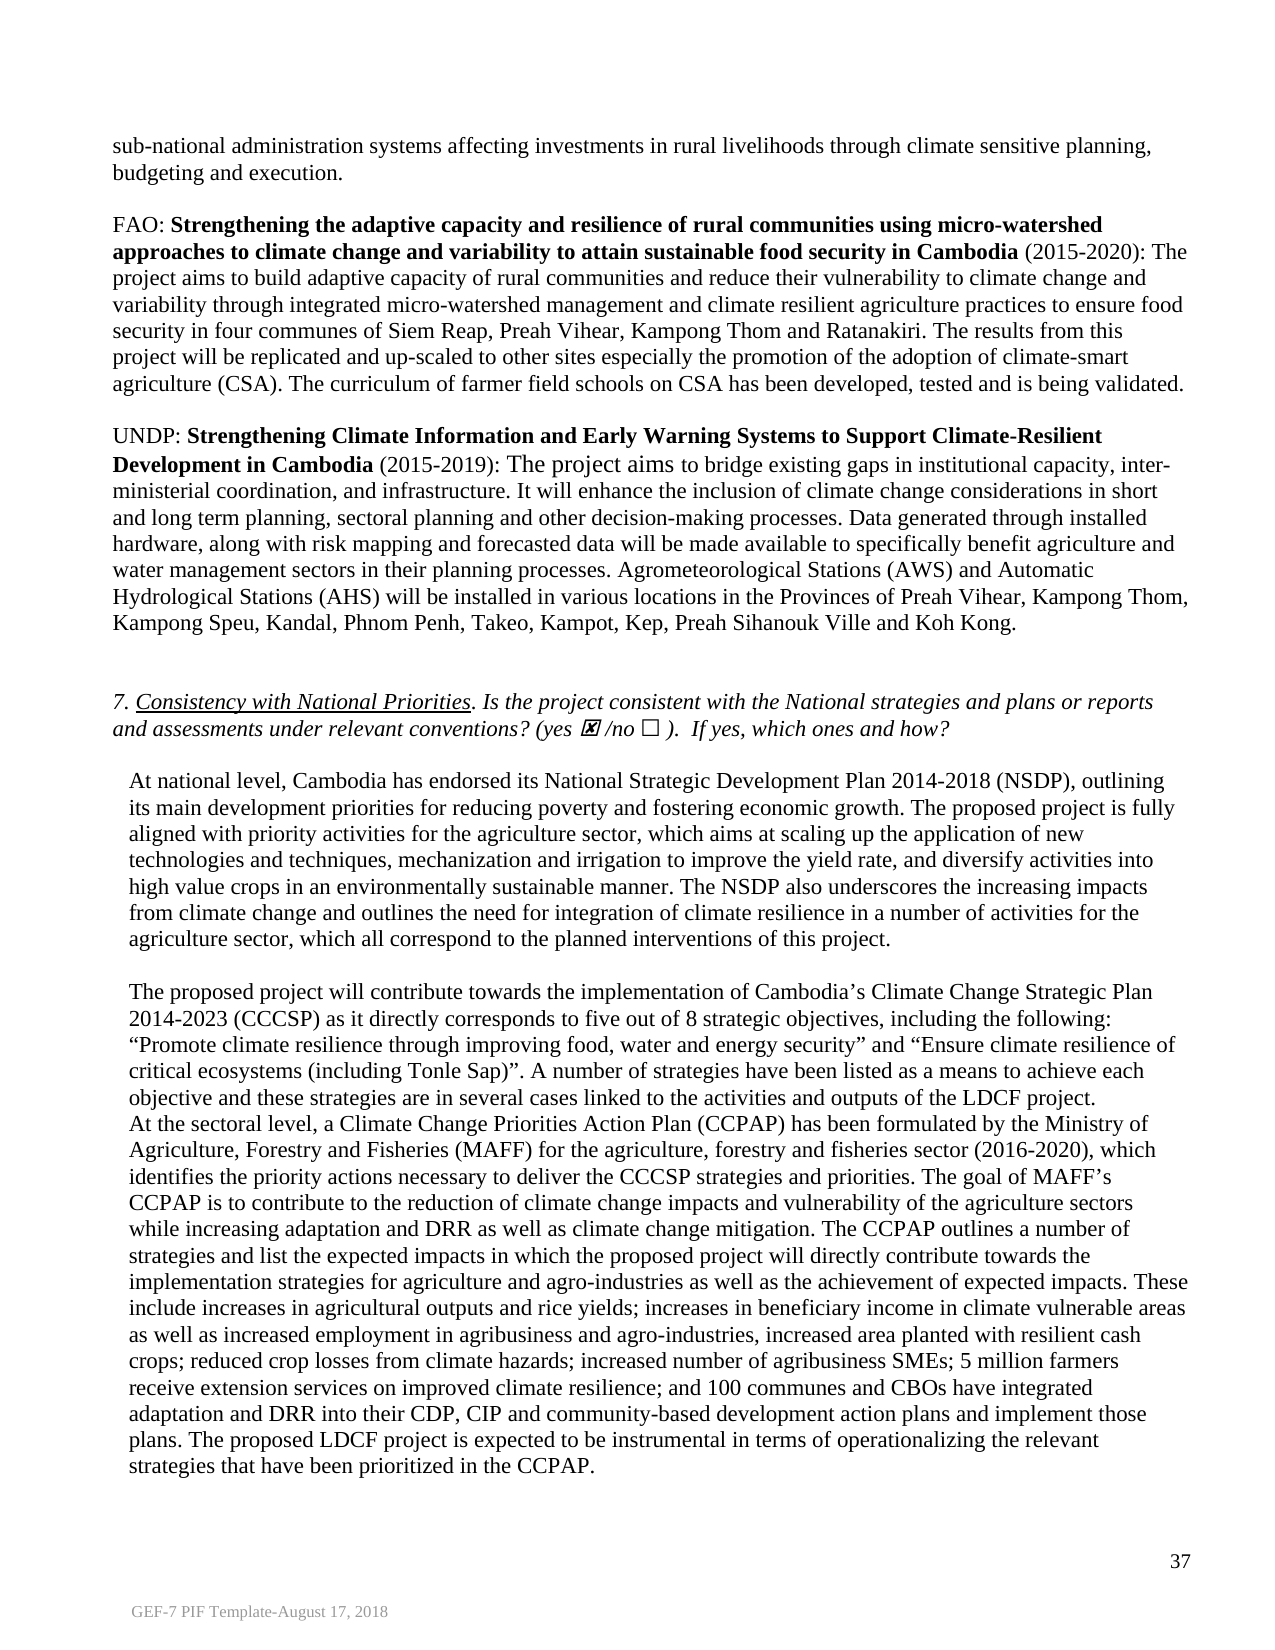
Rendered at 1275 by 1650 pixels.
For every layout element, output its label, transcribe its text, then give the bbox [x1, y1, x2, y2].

text The proposed project will contribute towards the implementation of Cambodia’s Climate Change Strategic Plan 2014-2023 (CCCSP) as it directly corresponds to five out of 8 strategic objectives, including the following: “Promote climate resilience through improving food, water and energy security” and “Ensure climate resilience of critical ecosystems (including Tonle Sap)”. A number of strategies have been listed as a means to achieve each objective and these strategies are in several cases linked to the activities and outputs of the LDCF project. [128, 978, 1191, 1110]
text At national level, Cambodia has endorsed its National Strategic Development Plan 2014-2018 (NSDP), outlining its main development priorities for reducing poverty and fostering economic growth. The proposed project is fully aligned with priority activities for the agriculture sector, which aims at scaling up the application of new technologies and techniques, mechanization and irrigation to improve the yield rate, and diversify activities into high value crops in an environmentally sustainable manner. The NSDP also underscores the increasing impacts from climate change and outlines the need for integration of climate resilience in a number of activities for the agriculture sector, which all correspond to the planned interventions of this project. [128, 767, 1191, 952]
text UNDP: Strengthening Climate Information and Early Warning Systems to Support Climate-Resilient Development in Cambodia (2015-2019): The project aims to bridge existing gaps in institutional capacity, inter-ministerial coordination, and infrastructure. It will enhance the inclusion of climate change considerations in short and long term planning, sectoral planning and other decision-making processes. Data generated through installed hardware, along with risk mapping and forecasted data will be made available to specifically benefit agriculture and water management sectors in their planning processes. Agrometeorological Stations (AWS) and Automatic Hydrological Stations (AHS) will be installed in various locations in the Provinces of Preah Vihear, Kampong Thom, Kampong Speu, Kandal, Phnom Penh, Takeo, Kampot, Kep, Preah Sihanouk Ville and Koh Kong. [112, 422, 1191, 636]
text 7. Consistency with National Priorities. Is the project consistent with the National strategies and plans or reports and assessments under relevant conventions? (yes /no ☐ ). If yes, which ones and how? [112, 688, 1191, 741]
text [112, 132, 1191, 185]
text At the sectoral level, a Climate Change Priorities Action Plan (CCPAP) has been formulated by the Ministry of Agriculture, Forestry and Fisheries (MAFF) for the agriculture, forestry and fisheries sector (2016-2020), which identifies the priority actions necessary to deliver the CCCSP strategies and priorities. The goal of MAFF’s CCPAP is to contribute to the reduction of climate change impacts and vulnerability of the agriculture sectors while increasing adaptation and DRR as well as climate change mitigation. The CCPAP outlines a number of strategies and list the expected impacts in which the proposed project will directly contribute towards the implementation strategies for agriculture and agro-industries as well as the achievement of expected impacts. These include increases in agricultural outputs and rice yields; increases in beneficiary income in climate vulnerable areas as well as increased employment in agribusiness and agro-industries, increased area planted with resilient cash crops; reduced crop losses from climate hazards; increased number of agribusiness SMEs; 5 million farmers receive extension services on improved climate resilience; and 100 communes and CBOs have integrated adaptation and DRR into their CDP, CIP and community-based development action plans and implement those plans. The proposed LDCF project is expected to be instrumental in terms of operationalizing the relevant strategies that have been prioritized in the CCPAP. [128, 1110, 1191, 1479]
text FAO: Strengthening the adaptive capacity and resilience of rural communities using micro-watershed approaches to climate change and variability to attain sustainable food security in Cambodia (2015-2020): The project aims to build adaptive capacity of rural communities and reduce their vulnerability to climate change and variability through integrated micro-watershed management and climate resilient agriculture practices to ensure food security in four communes of Siem Reap, Preah Vihear, Kampong Thom and Ratanakiri. The results from this project will be replicated and up-scaled to other sites especially the promotion of the adoption of climate-smart agriculture (CSA). The curriculum of farmer field schools on CSA has been developed, tested and is being validated. [112, 212, 1191, 396]
